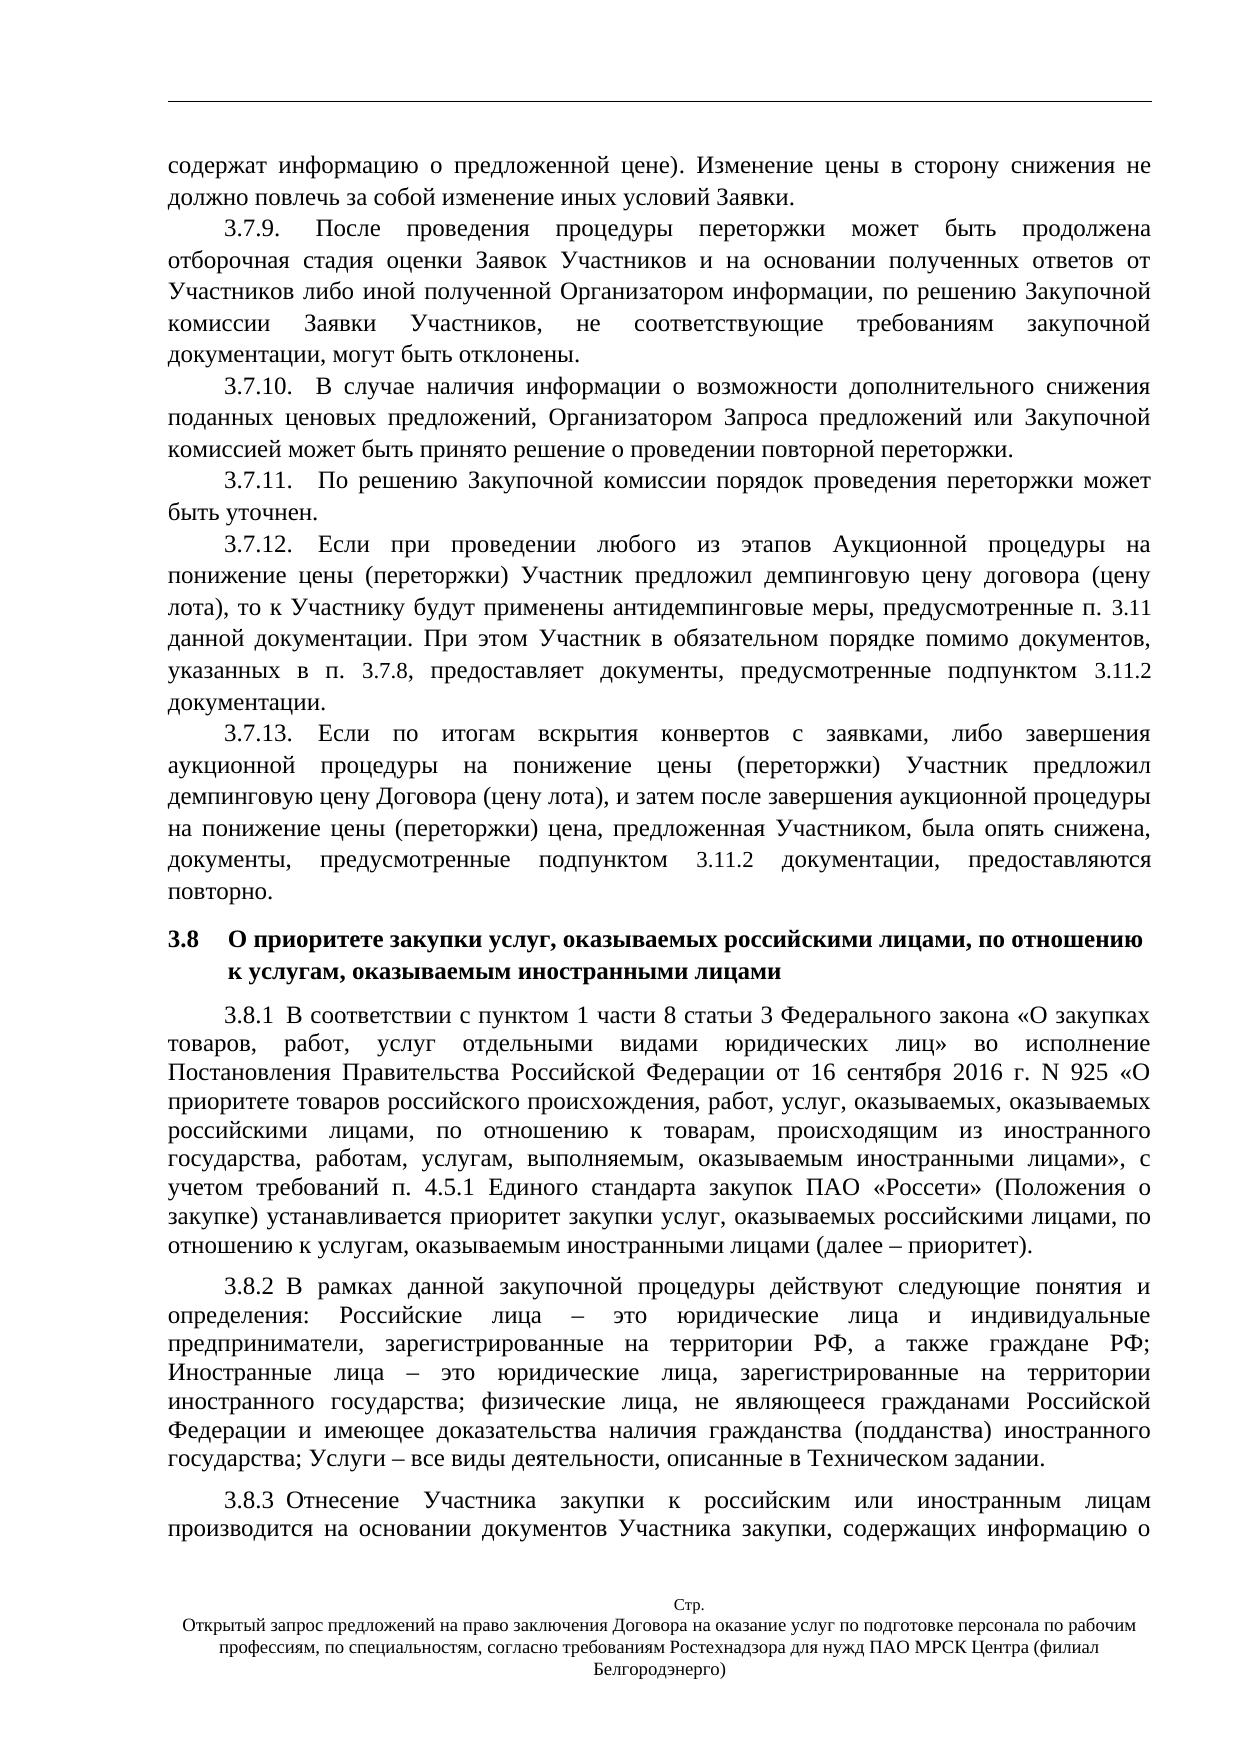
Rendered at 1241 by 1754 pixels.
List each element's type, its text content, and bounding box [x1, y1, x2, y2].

list В случае наличия информации о возможности дополнительного снижения поданных ценовых предложений, Организатором Запроса предложений или Закупочной комиссией может быть принято решение о проведении повторной переторжки. [168, 371, 1152, 463]
subtitle О приоритете закупки услуг, оказываемых российскими лицами, по отношению к услугам, оказываемым иностранными лицами [168, 924, 1152, 984]
list После проведения процедуры переторжки может быть продолжена отборочная стадия оценки Заявок Участников и на основании полученных ответов от Участников либо иной полученной Организатором информации, по решению Закупочной комиссии Заявки Участников, не соответствующие требованиям закупочной документации, могут быть отклонены. [168, 213, 1152, 368]
list В рамках данной закупочной процедуры действуют следующие понятия и определения: Российские лица – это юридические лица и индивидуальные предприниматели, зарегистрированные на территории РФ, а также граждане РФ; Иностранные лица – это юридические лица, зарегистрированные на территории иностранного государства; физические лица, не являющееся гражданами Российской Федерации и имеющее доказательства наличия гражданства (подданства) иностранного государства; Услуги – все виды деятельности, описанные в Техническом задании. [168, 1271, 1152, 1472]
list По решению Закупочной комиссии порядок проведения переторжки может быть уточнен. [168, 466, 1152, 526]
list Если по итогам вскрытия конвертов с заявками, либо завершения аукционной процедуры на понижение цены (переторжки) Участник предложил демпинговую цену Договора (цену лота), и затем после завершения аукционной процедуры на понижение цены (переторжки) цена, предложенная Участником, была опять снижена, документы, предусмотренные подпунктом 3.11.2 документации, предоставляются повторно. [168, 718, 1152, 905]
list В соответствии с пунктом 1 части 8 статьи 3 Федерального закона «О закупках товаров, работ, услуг отдельными видами юридических лиц» во исполнение Постановления Правительства Российской Федерации от 16 сентября 2016 г. N 925 «О приоритете товаров российского происхождения, работ, услуг, оказываемых, оказываемых российскими лицами, по отношению к товарам, происходящим из иностранного государства, работам, услугам, выполняемым, оказываемым иностранными лицами», с учетом требований п. 4.5.1 Единого стандарта закупок ПАО «Россети» (Положения о закупке) устанавливается приоритет закупки услуг, оказываемых российскими лицами, по отношению к услугам, оказываемым иностранными лицами (далее – приоритет). [168, 1000, 1152, 1258]
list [168, 150, 1152, 210]
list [168, 1485, 1152, 1542]
list Если при проведении любого из этапов Аукционной процедуры на понижение цены (переторжки) Участник предложил демпинговую цену договора (цену лота), то к Участнику будут применены антидемпинговые меры, предусмотренные п. 3.11 данной документации. При этом Участник в обязательном порядке помимо документов, указанных в п. 3.7.8, предоставляет документы, предусмотренные подпунктом 3.11.2 документации. [168, 529, 1152, 715]
